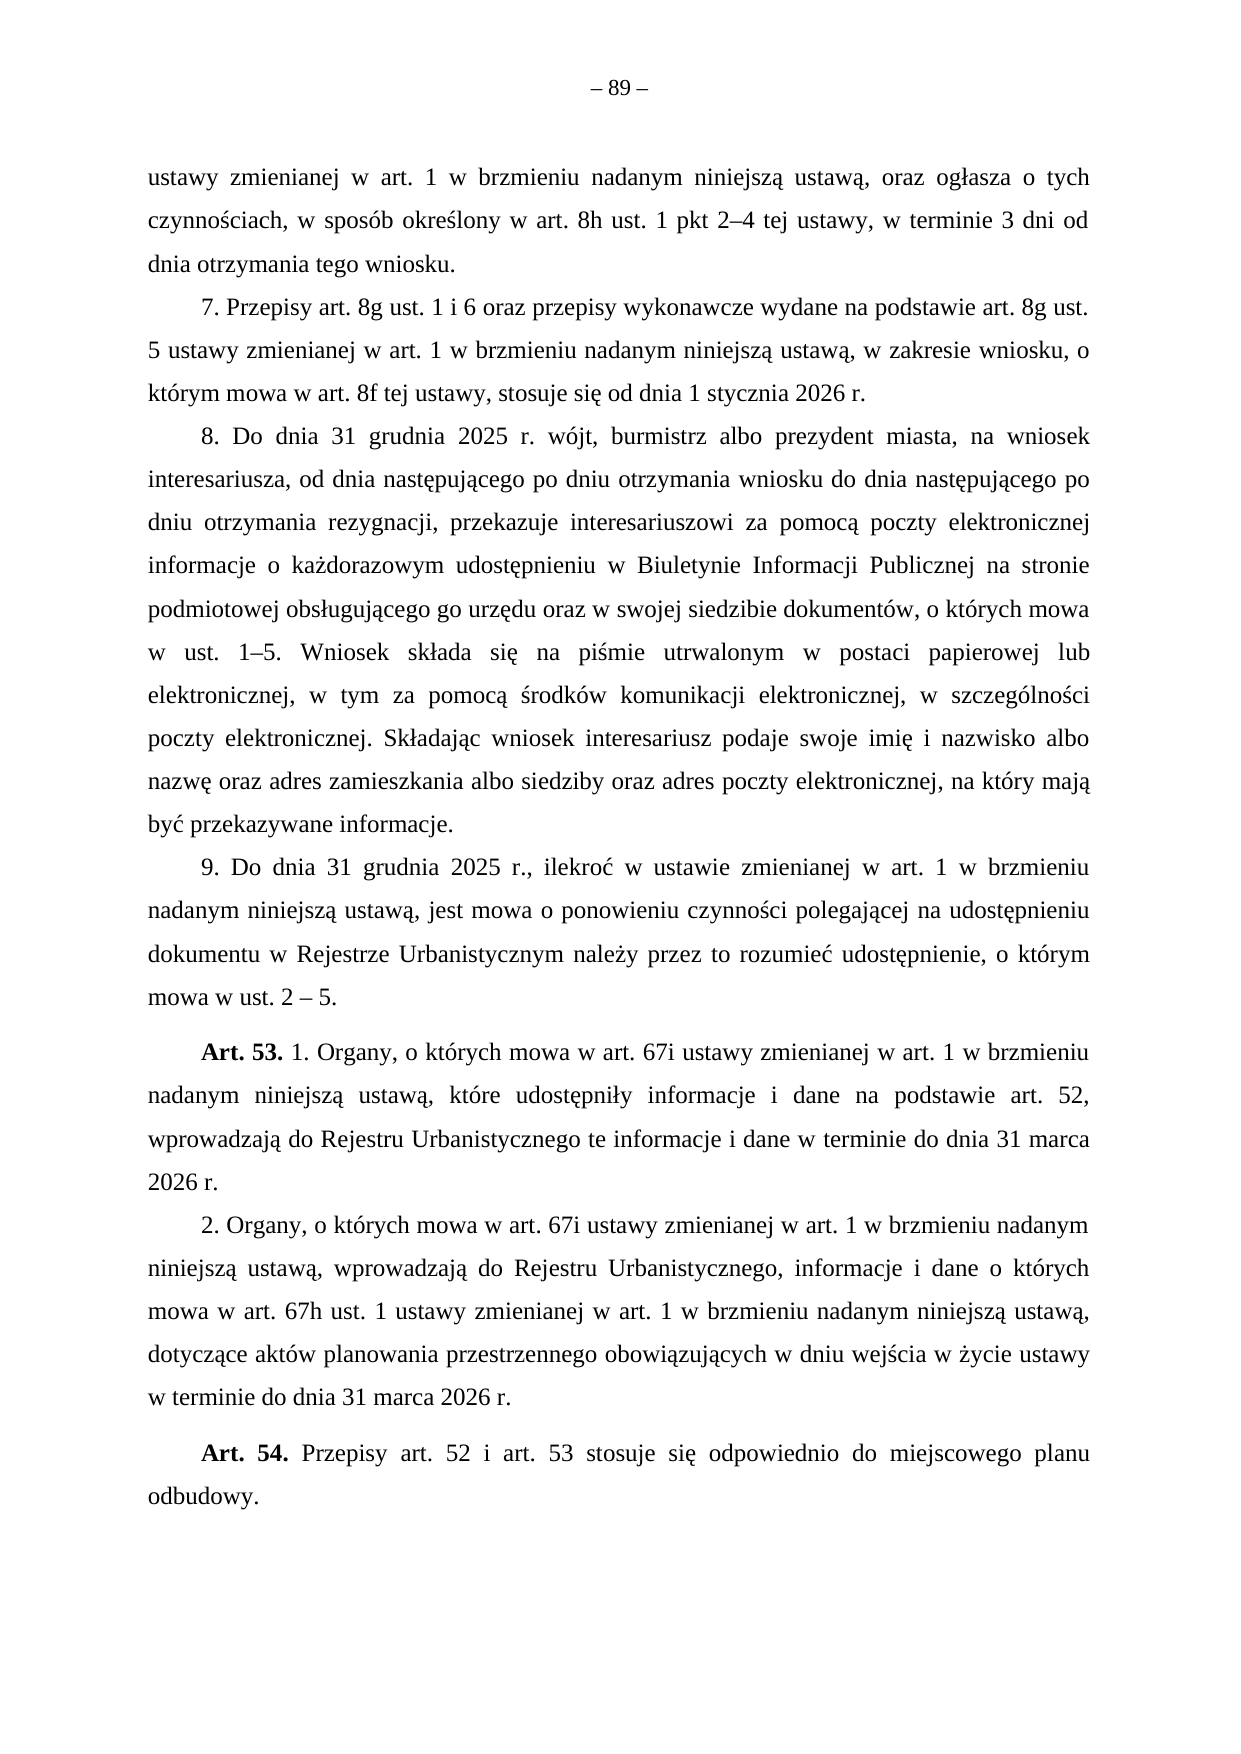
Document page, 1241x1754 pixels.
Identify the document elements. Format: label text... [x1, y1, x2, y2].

text 2. Organy, o których mowa w art. 67i ustawy zmienianej w art. 1 w brzmieniu nadanym niniejszą ustawą, wprowadzają do Rejestru Urbanistycznego, informacje i dane o których mowa w art. 67h ust. 1 ustawy zmienianej w art. 1 w brzmieniu nadanym niniejszą ustawą, dotyczące aktów planowania przestrzennego obowiązujących w dniu wejścia w życie ustawy w terminie do dnia 31 marca 2026 r. [148, 1210, 1091, 1411]
text 7. Przepisy art. 8g ust. 1 i 6 oraz przepisy wykonawcze wydane na podstawie art. 8g ust. 5 ustawy zmienianej w art. 1 w brzmieniu nadanym niniejszą ustawą, w zakresie wniosku, o którym mowa w art. 8f tej ustawy, stosuje się od dnia 1 stycznia 2026 r. [148, 292, 1091, 407]
text 8. Do dnia 31 grudnia 2025 r. wójt, burmistrz albo prezydent miasta, na wniosek interesariusza, od dnia następującego po dniu otrzymania wniosku do dnia następującego po dniu otrzymania rezygnacji, przekazuje interesariuszowi za pomocą poczty elektronicznej informacje o każdorazowym udostępnieniu w Biuletynie Informacji Publicznej na stronie podmiotowej obsługującego go urzędu oraz w swojej siedzibie dokumentów, o których mowa w ust. 1–5. Wniosek składa się na piśmie utrwalonym w postaci papierowej lub elektronicznej, w tym za pomocą środków komunikacji elektronicznej, w szczególności poczty elektronicznej. Składając wniosek interesariusz podaje swoje imię i nazwisko albo nazwę oraz adres zamieszkania albo siedziby oraz adres poczty elektronicznej, na który mają być przekazywane informacje. [148, 421, 1091, 838]
text Art. 54. Przepisy art. 52 i art. 53 stosuje się odpowiednio do miejscowego planu odbudowy. [148, 1438, 1091, 1510]
text 9. Do dnia 31 grudnia 2025 r., ilekroć w ustawie zmienianej w art. 1 w brzmieniu nadanym niniejszą ustawą, jest mowa o ponowieniu czynności polegającej na udostępnieniu dokumentu w Rejestrze Urbanistycznym należy przez to rozumieć udostępnienie, o którym mowa w ust. 2 – 5. [148, 852, 1091, 1011]
text Art. 53. 1. Organy, o których mowa w art. 67i ustawy zmienianej w art. 1 w brzmieniu nadanym niniejszą ustawą, które udostępniły informacje i dane na podstawie art. 52, wprowadzają do Rejestru Urbanistycznego te informacje i dane w terminie do dnia 31 marca 2026 r. [148, 1037, 1091, 1196]
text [148, 162, 1091, 277]
